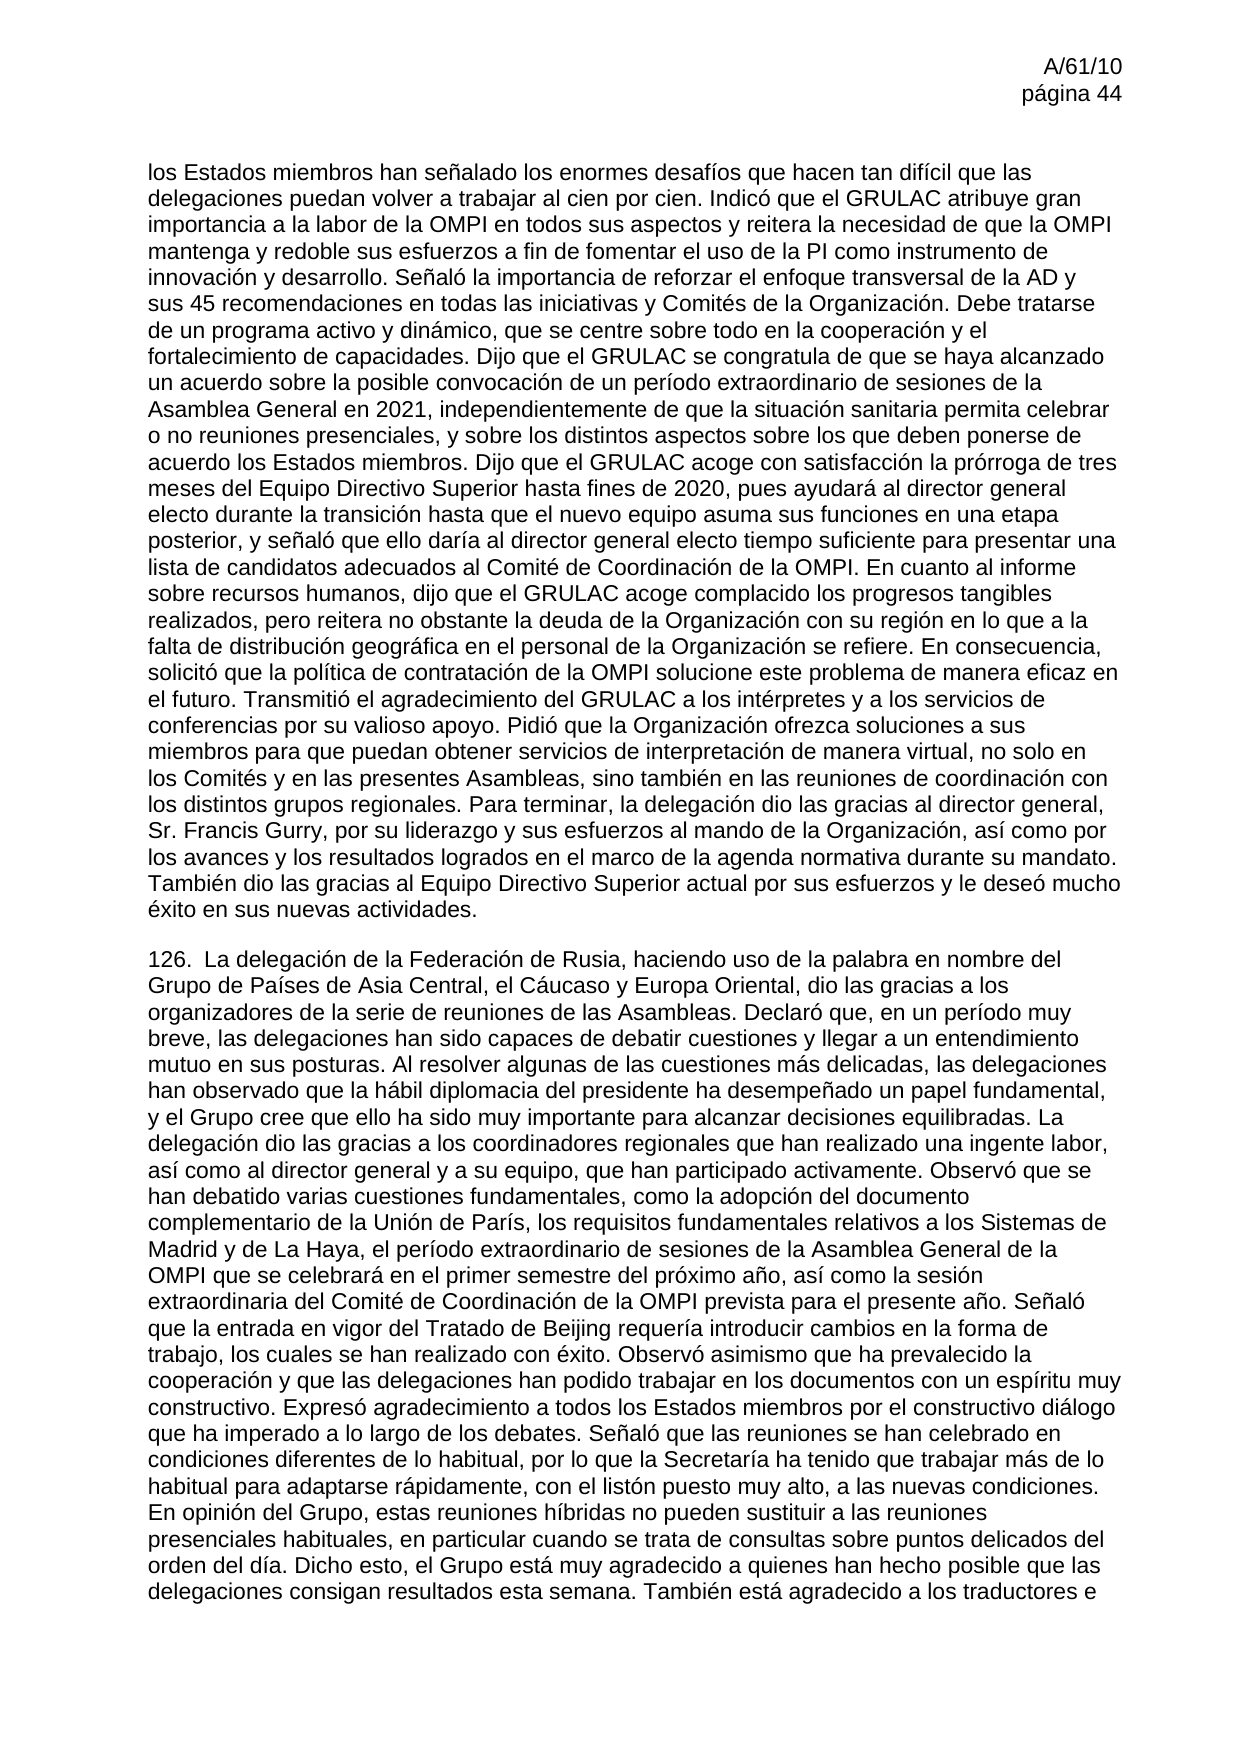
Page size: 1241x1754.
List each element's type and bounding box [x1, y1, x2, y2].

list [148, 158, 1122, 923]
list [148, 946, 1122, 1604]
